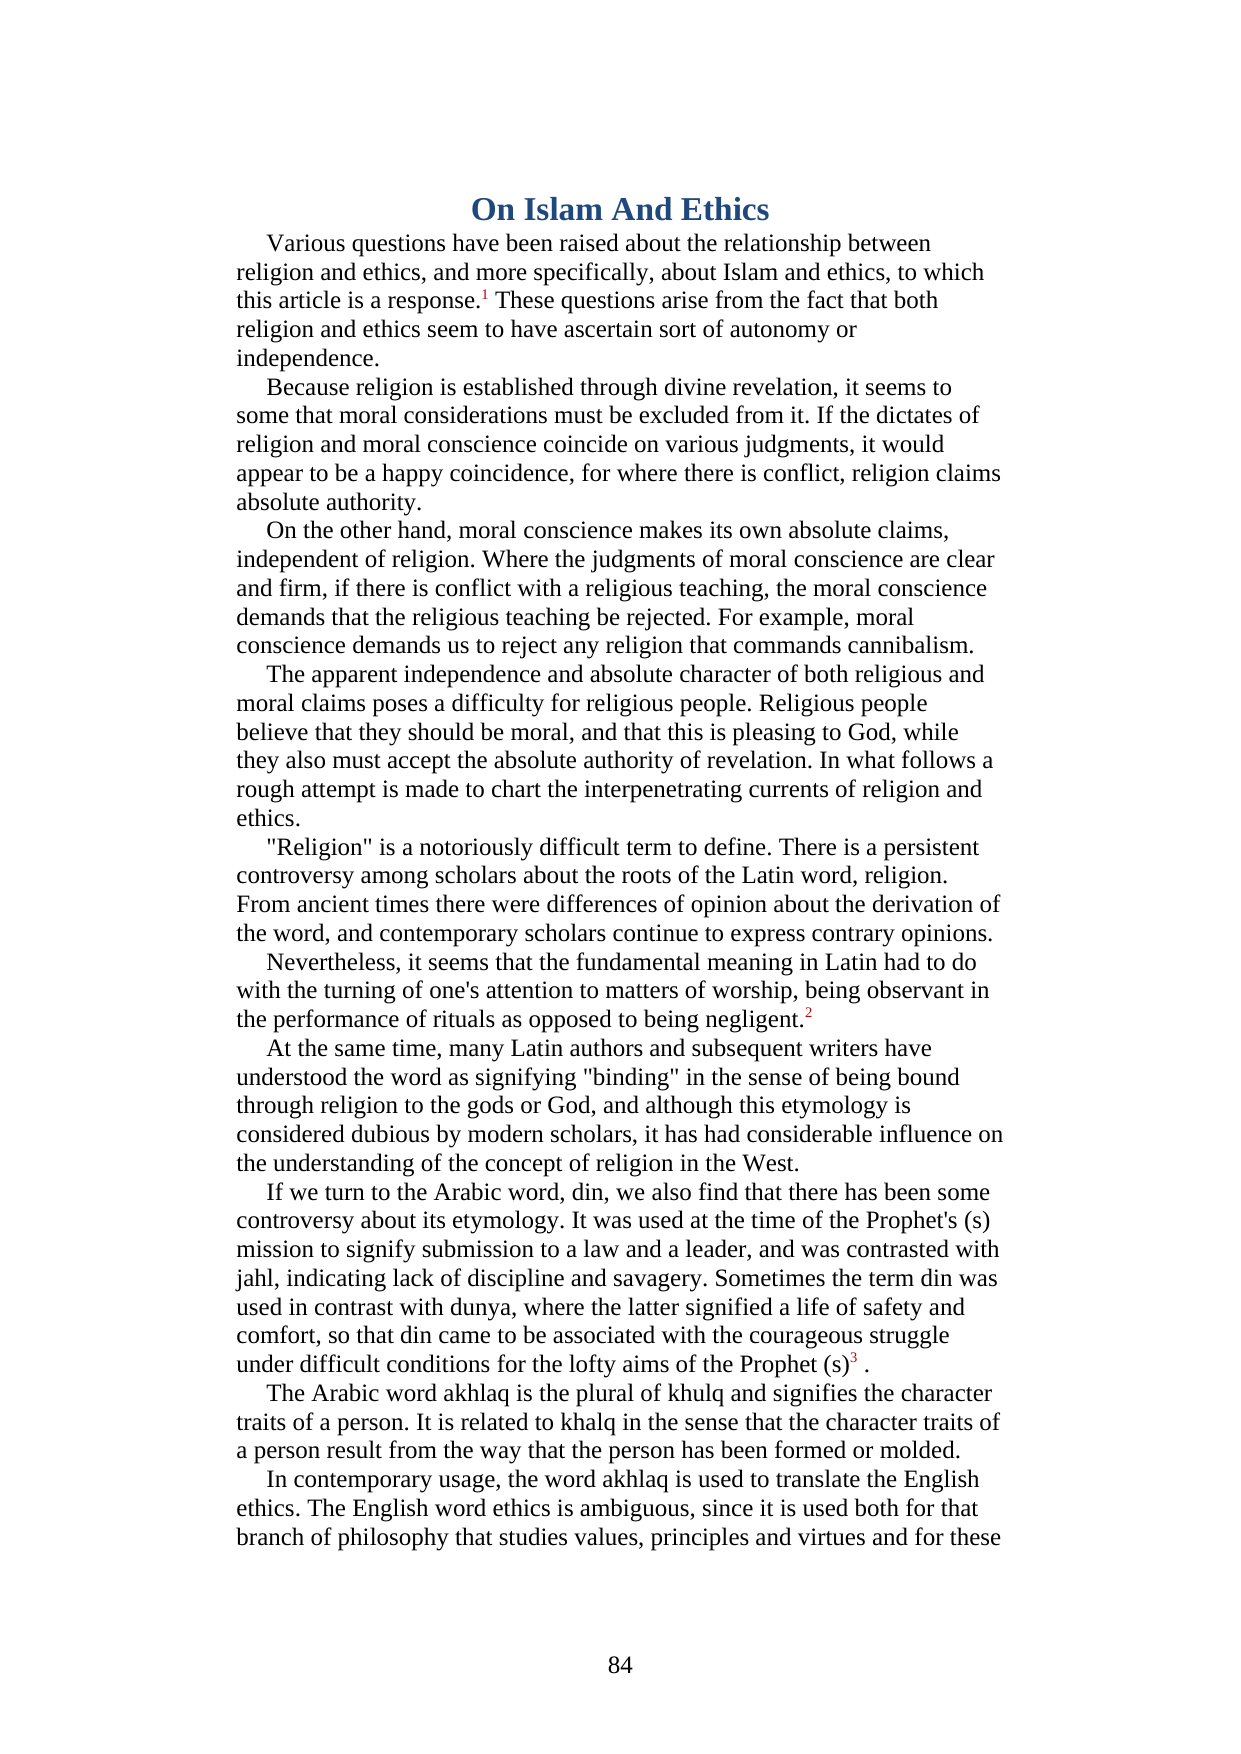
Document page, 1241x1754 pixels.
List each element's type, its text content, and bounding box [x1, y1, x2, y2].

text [236, 1464, 1004, 1551]
text "Religion" is a notoriously difficult term to define. There is a persistent controversy among scholars about the roots of the Latin word, religion. From ancient times there were differences of opinion about the derivation of the word, and contemporary scholars continue to express contrary opinions. [236, 832, 1004, 947]
text Because religion is established through divine revelation, it seems to some that moral considerations must be excluded from it. If the dictates of religion and moral conscience coincide on various judgments, it would appear to be a happy coincidence, for where there is conflict, religion claims absolute authority. [236, 372, 1004, 516]
text On the other hand, moral conscience makes its own absolute claims, independent of religion. Where the judgments of moral conscience are clear and firm, if there is conflict with a religious teaching, the moral conscience demands that the religious teaching be rejected. For example, moral conscience demands us to reject any religion that commands cannibalism. [236, 516, 1004, 659]
text The Arabic word akhlaq is the plural of khulq and signifies the character traits of a person. It is related to khalq in the sense that the character traits of a person result from the way that the person has been formed or molded. [236, 1378, 1004, 1464]
text At the same time, many Latin authors and subsequent writers have understood the word as signifying "binding" in the sense of being bound through religion to the gods or God, and although this etymology is considered dubious by modern scholars, it has had considerable influence on the understanding of the concept of religion in the West. [236, 1033, 1004, 1177]
text The apparent independence and absolute character of both religious and moral claims poses a difficulty for religious people. Religious people believe that they should be moral, and that this is pleasing to God, while they also must accept the absolute authority of revelation. In what follows a rough attempt is made to chart the interpenetrating currents of religion and ethics. [236, 659, 1004, 832]
text Nevertheless, it seems that the fundamental meaning in Latin had to do with the turning of one's attention to matters of worship, being observant in the performance of rituals as opposed to being negligent.2 [236, 947, 1004, 1033]
text Various questions have been raised about the relationship between religion and ethics, and more specifically, about Islam and ethics, to which this article is a response.1 These questions arise from the fact that both religion and ethics seem to have ascertain sort of autonomy or independence. [236, 228, 1004, 372]
text If we turn to the Arabic word, din, we also find that there has been some controversy about its etymology. It was used at the time of the Prophet's (s) mission to signify submission to a law and a leader, and was contrasted with jahl, indicating lack of discipline and savagery. Sometimes the term din was used in contrast with dunya, where the latter signified a life of safety and comfort, so that din came to be associated with the courageous struggle under difficult conditions for the lofty aims of the Prophet (s)3 . [236, 1177, 1004, 1378]
subtitle On Islam And Ethics [236, 190, 1004, 228]
